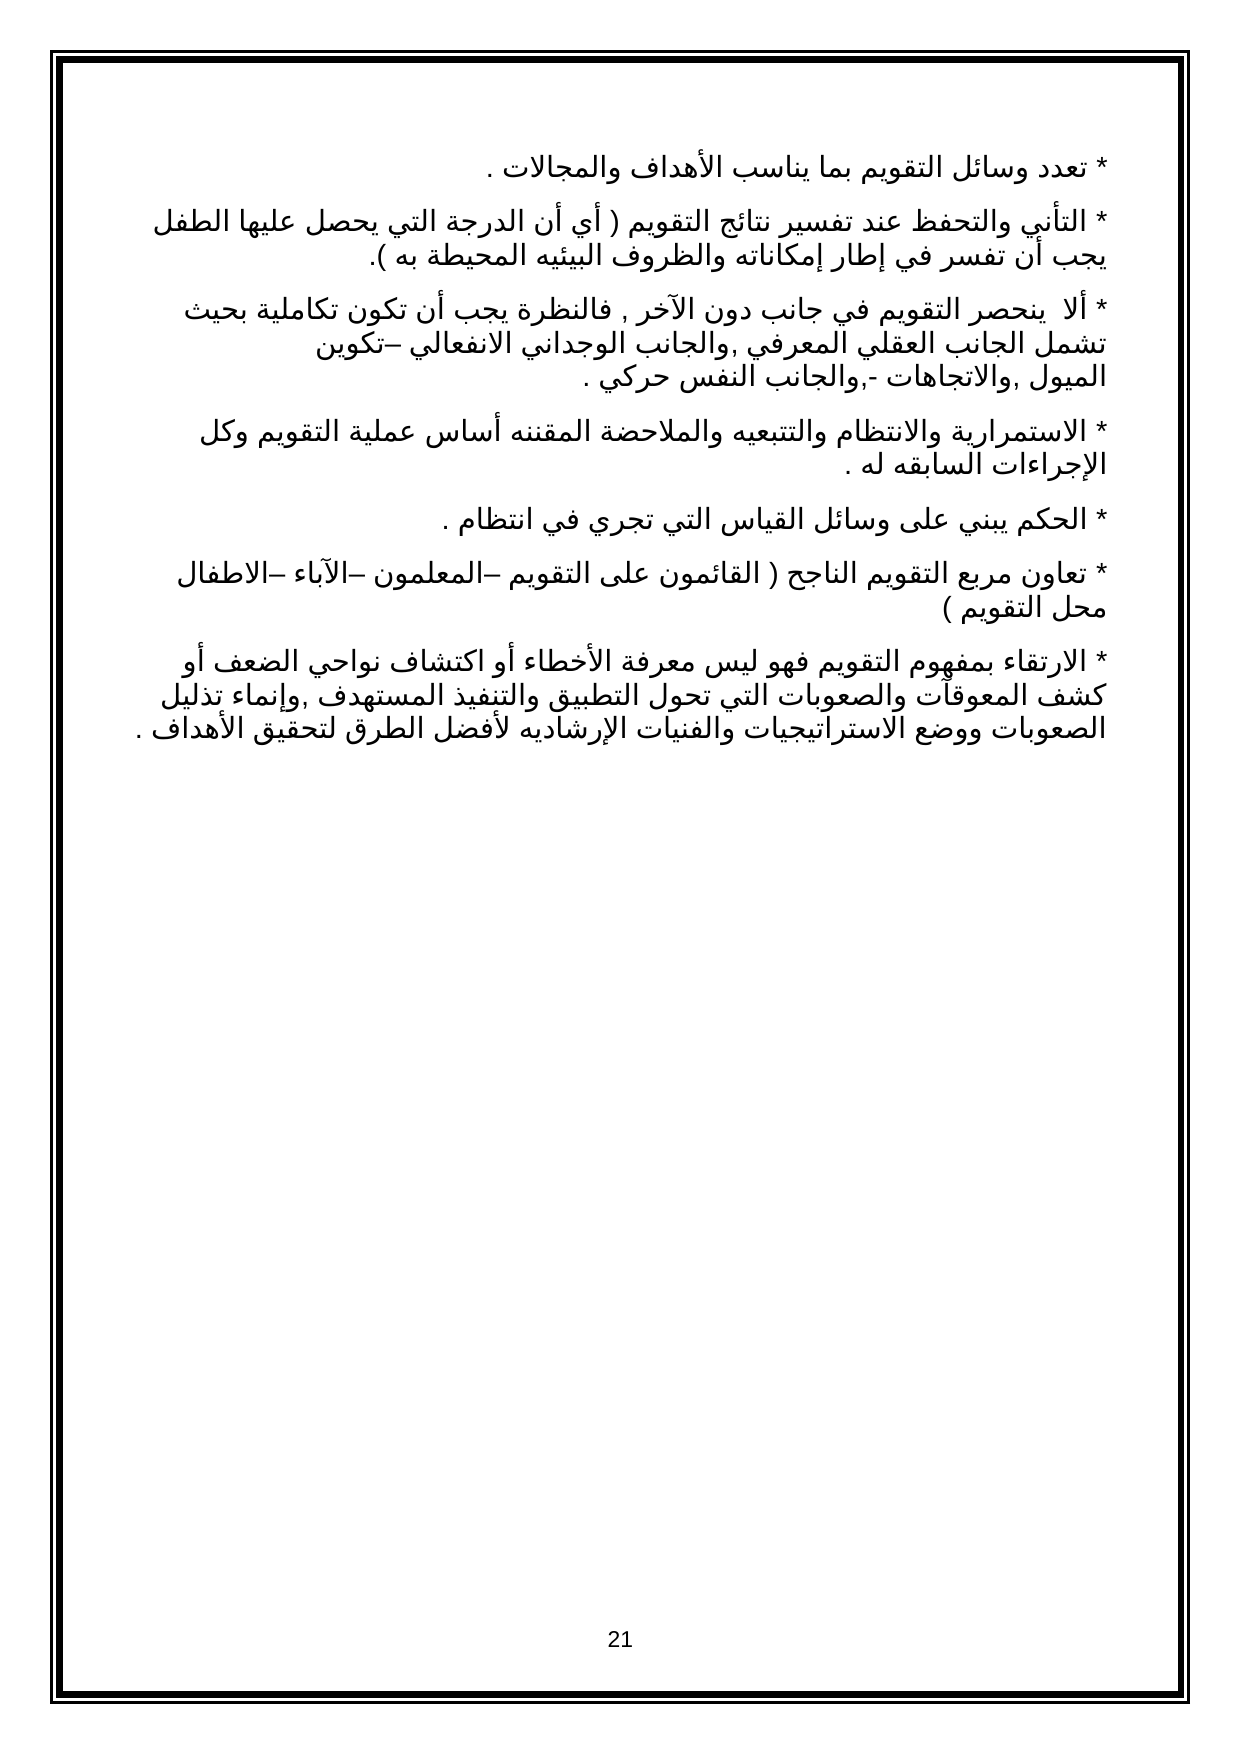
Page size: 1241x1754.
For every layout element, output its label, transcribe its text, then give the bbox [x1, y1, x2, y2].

text * التأني والتحفظ عند تفسير نتائج التقويم ( أي أن الدرجة التي يحصل عليها الطفل يجب أن تفسر في إطار إمكاناته والظروف البيئيه المحيطة به ). [133, 204, 1107, 271]
text * ألا ينحصر التقويم في جانب دون الآخر , فالنظرة يجب أن تكون تكاملية بحيث تشمل الجانب العقلي المعرفي ,والجانب الوجداني الانفعالي –تكوين الميول ,والاتجاهات -,والجانب النفس حركي . [133, 292, 1107, 393]
text * تعدد وسائل التقويم بما يناسب الأهداف والمجالات . [133, 150, 1107, 183]
text * تعاون مربع التقويم الناجح ( القائمون على التقويم –المعلمون –الآباء –الاطفال محل التقويم ) [133, 556, 1107, 623]
text * الاستمرارية والانتظام والتتبعيه والملاحضة المقننه أساس عملية التقويم وكل الإجراءات السابقه له . [133, 414, 1107, 481]
text * الارتقاء بمفهوم التقويم فهو ليس معرفة الأخطاء أو اكتشاف نواحي الضعف أو كشف المعوقآت والصعوبات التي تحول التطبيق والتنفيذ المستهدف ,وإنماء تذليل الصعوبات ووضع الاستراتيجيات والفنيات الإرشاديه لأفضل الطرق لتحقيق الأهداف . [133, 644, 1107, 744]
text * الحكم يبني على وسائل القياس التي تجري في انتظام . [133, 502, 1107, 535]
